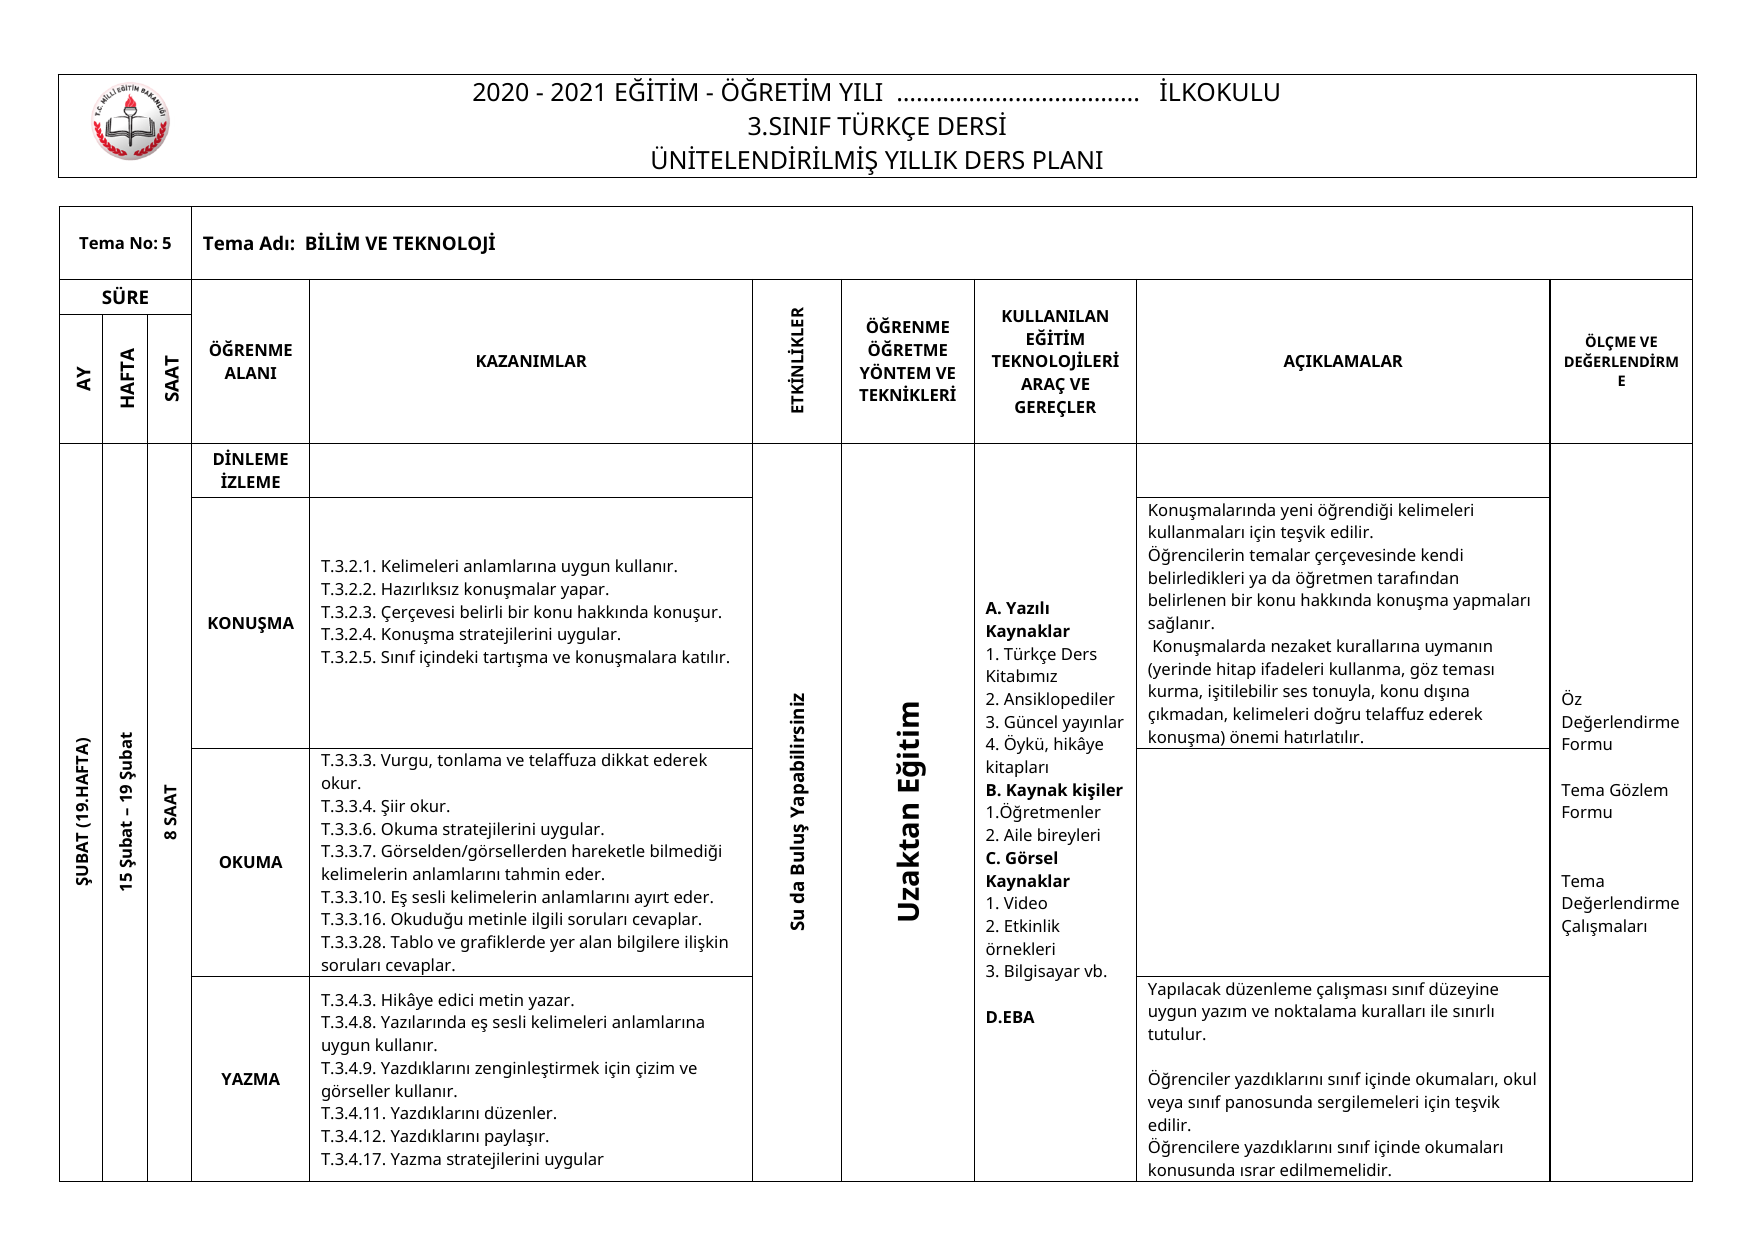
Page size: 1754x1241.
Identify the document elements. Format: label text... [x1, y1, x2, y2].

table_cell A. Yazılı Kaynaklar 1. Türkçe Ders Kitabımız 2. Ansiklopediler 3. Güncel yayınlar 4. Öykü, hikâye kitapları B. Kaynak kişiler 1.Öğretmenler 2. Aile bireyleri C. Görsel Kaynaklar 1. Video 2. Etkinlik örnekleri 3. Bilgisayar vb. D.EBA [975, 444, 1136, 1181]
table_cell ÖĞRENME ÖĞRETME YÖNTEM VE TEKNİKLERİ [842, 280, 974, 443]
table_cell KONUŞMA [192, 498, 309, 748]
table_cell Uzaktan Eğitim [842, 444, 974, 1181]
table_cell KAZANIMLAR [310, 280, 752, 443]
table_cell ÖĞRENME ALANI [192, 280, 309, 443]
table_cell Yapılacak düzenleme çalışması sınıf düzeyine uygun yazım ve noktalama kuralları ile sınırlı tutulur. Öğrenciler yazdıklarını sınıf içinde okumaları, okul veya sınıf panosunda sergilemeleri için teşvik edilir. Öğrencilere yazdıklarını sınıf içinde okumaları konusunda ısrar edilmemelidir. [1137, 977, 1549, 1181]
table_cell T.3.4.3. Hikâye edici metin yazar. T.3.4.8. Yazılarında eş sesli kelimeleri anlamlarına uygun kullanır. T.3.4.9. Yazdıklarını zenginleştirmek için çizim ve görseller kullanır. T.3.4.11. Yazdıklarını düzenler. T.3.4.12. Yazdıklarını paylaşır. T.3.4.17. Yazma stratejilerini uygular [310, 977, 752, 1181]
picture [85, 77, 175, 167]
table_cell SÜRE [60, 280, 191, 314]
table_cell [310, 444, 752, 497]
table_cell Öz Değerlendirme Formu Tema Gözlem Formu Tema Değerlendirme Çalışmaları [1551, 444, 1692, 1181]
table_cell ŞUBAT (19.HAFTA) [60, 444, 102, 1181]
table_header Tema Adı: BİLİM VE TEKNOLOJİ [192, 207, 1692, 279]
table_cell 15 Şubat – 19 Şubat [103, 444, 147, 1181]
table_cell Su da Buluş Yapabilirsiniz [753, 444, 841, 1181]
table_cell 8 SAAT [148, 444, 191, 1181]
table_cell [1137, 444, 1549, 497]
table_cell DİNLEME İZLEME [192, 444, 309, 497]
table_cell AÇIKLAMALAR [1137, 280, 1549, 443]
table_header Tema No: 5 [60, 207, 191, 279]
table_cell AY [60, 315, 102, 443]
table_cell T.3.3.3. Vurgu, tonlama ve telaffuza dikkat ederek okur. T.3.3.4. Şiir okur. T.3.3.6. Okuma stratejilerini uygular. T.3.3.7. Görselden/görsellerden hareketle bilmediği kelimelerin anlamlarını tahmin eder. T.3.3.10. Eş sesli kelimelerin anlamlarını ayırt eder. T.3.3.16. Okuduğu metinle ilgili soruları cevaplar. T.3.3.28. Tablo ve grafiklerde yer alan bilgilere ilişkin soruları cevaplar. [310, 749, 752, 976]
table_cell ETKİNLİKLER [753, 280, 841, 443]
table_cell SAAT [148, 315, 191, 443]
table_cell HAFTA [103, 315, 147, 443]
table_cell OKUMA [192, 749, 309, 976]
table_cell Konuşmalarında yeni öğrendiği kelimeleri kullanmaları için teşvik edilir. Öğrencilerin temalar çerçevesinde kendi belirledikleri ya da öğretmen tarafından belirlenen bir konu hakkında konuşma yapmaları sağlanır. Konuşmalarda nezaket kurallarına uymanın (yerinde hitap ifadeleri kullanma, göz teması kurma, işitilebilir ses tonuyla, konu dışına çıkmadan, kelimeleri doğru telaffuz ederek konuşma) önemi hatırlatılır. [1137, 498, 1549, 748]
table_cell YAZMA [192, 977, 309, 1181]
table_cell ÖLÇME VE DEĞERLENDİRME [1551, 280, 1692, 443]
table_cell T.3.2.1. Kelimeleri anlamlarına uygun kullanır. T.3.2.2. Hazırlıksız konuşmalar yapar. T.3.2.3. Çerçevesi belirli bir konu hakkında konuşur. T.3.2.4. Konuşma stratejilerini uygular. T.3.2.5. Sınıf içindeki tartışma ve konuşmalara katılır. [310, 498, 752, 748]
table_cell [1137, 749, 1549, 976]
table_cell KULLANILAN EĞİTİM TEKNOLOJİLERİ ARAÇ VE GEREÇLER [975, 280, 1136, 443]
